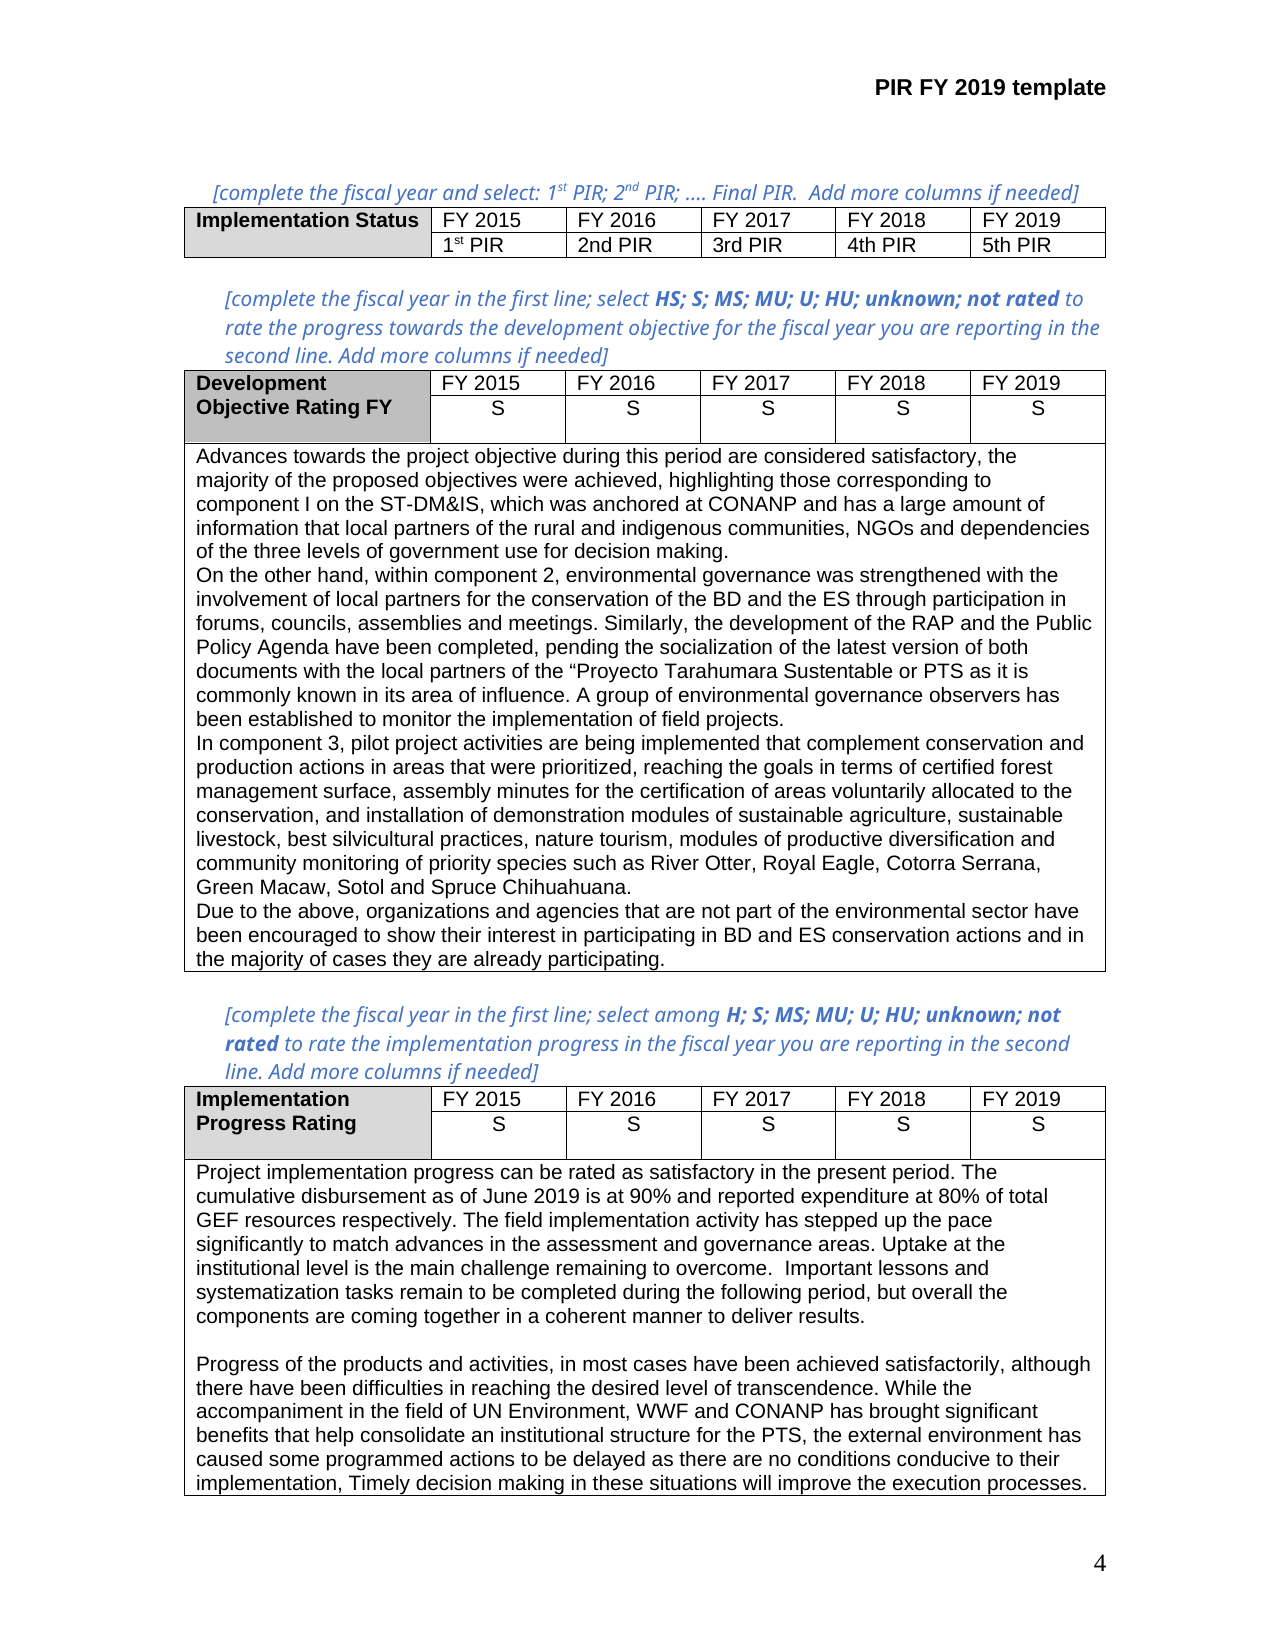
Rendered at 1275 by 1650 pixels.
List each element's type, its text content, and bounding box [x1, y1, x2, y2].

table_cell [185, 1160, 1105, 1495]
table_header FY 2018 [836, 208, 970, 232]
table_header Implementation Progress Rating [185, 1087, 431, 1159]
table_cell S [836, 1112, 970, 1159]
table_cell 1st PIR [432, 233, 566, 257]
table_cell S [432, 1112, 566, 1159]
table_header FY 2015 [431, 371, 565, 394]
table_header FY 2017 [702, 1087, 835, 1111]
table_header FY 2016 [566, 371, 700, 394]
table_cell S [702, 1112, 835, 1159]
table_header FY 2019 [971, 1087, 1105, 1111]
table_header FY 2017 [702, 208, 835, 232]
table_cell S [567, 1112, 701, 1159]
table_header FY 2015 [432, 208, 566, 232]
table_cell S [566, 396, 700, 442]
table_cell 2nd PIR [567, 233, 701, 257]
table_header FY 2017 [701, 371, 835, 394]
table_header FY 2016 [567, 1087, 701, 1111]
table_cell S [836, 396, 970, 442]
table_header Development Objective Rating FY [185, 371, 430, 442]
table_cell S [701, 396, 835, 442]
text [complete the fiscal year and select: 1st PIR; 2nd PIR; …. Final PIR. Add more columns if needed] [187, 178, 1106, 207]
table_cell 4th PIR [836, 233, 970, 257]
table_header FY 2016 [567, 208, 701, 232]
table_cell S [431, 396, 565, 442]
table_cell S [971, 396, 1105, 442]
table_cell S [971, 1112, 1105, 1159]
table_header FY 2019 [971, 371, 1105, 394]
table_cell 3rd PIR [702, 233, 835, 257]
table_header FY 2015 [432, 1087, 566, 1111]
text [complete the fiscal year in the first line; select among H; S; MS; MU; U; HU; unknown; not rated to rate the implementation progress in the fiscal year you are reporting in the second line. Add more columns if needed] [225, 1000, 1106, 1086]
table_header FY 2018 [836, 371, 970, 394]
table_header FY 2018 [836, 1087, 970, 1111]
table_header Implementation Status [185, 208, 431, 257]
table_cell Advances towards the project objective during this period are considered satisfactory, the majority of the proposed objectives were achieved, highlighting those corresponding to component I on the ST-DM&IS, which was anchored at CONANP and has a large amount of information that local partners of the rural and indigenous communities, NGOs and dependencies of the three levels of government use for decision making. On the other hand, within component 2, environmental governance was strengthened with the involvement of local partners for the conservation of the BD and the ES through participation in forums, councils, assemblies and meetings. Similarly, the development of the RAP and the Public Policy Agenda have been completed, pending the socialization of the latest version of both documents with the local partners of the “Proyecto Tarahumara Sustentable or PTS as it is commonly known in its area of influence. A group of environmental governance observers has been established to monitor the implementation of field projects. In component 3, pilot project activities are being implemented that complement conservation and production actions in areas that were prioritized, reaching the goals in terms of certified forest management surface, assembly minutes for the certification of areas voluntarily allocated to the conservation, and installation of demonstration modules of sustainable agriculture, sustainable livestock, best silvicultural practices, nature tourism, modules of productive diversification and community monitoring of priority species such as River Otter, Royal Eagle, Cotorra Serrana, Green Macaw, Sotol and Spruce Chihuahuana. Due to the above, organizations and agencies that are not part of the environmental sector have been encouraged to show their interest in participating in BD and ES conservation actions and in the majority of cases they are already participating. [185, 444, 1105, 971]
table_cell 5th PIR [971, 233, 1105, 257]
table_header FY 2019 [971, 208, 1105, 232]
text [complete the fiscal year in the first line; select HS; S; MS; MU; U; HU; unknown; not rated to rate the progress towards the development objective for the fiscal year you are reporting in the second line. Add more columns if needed] [225, 284, 1106, 369]
